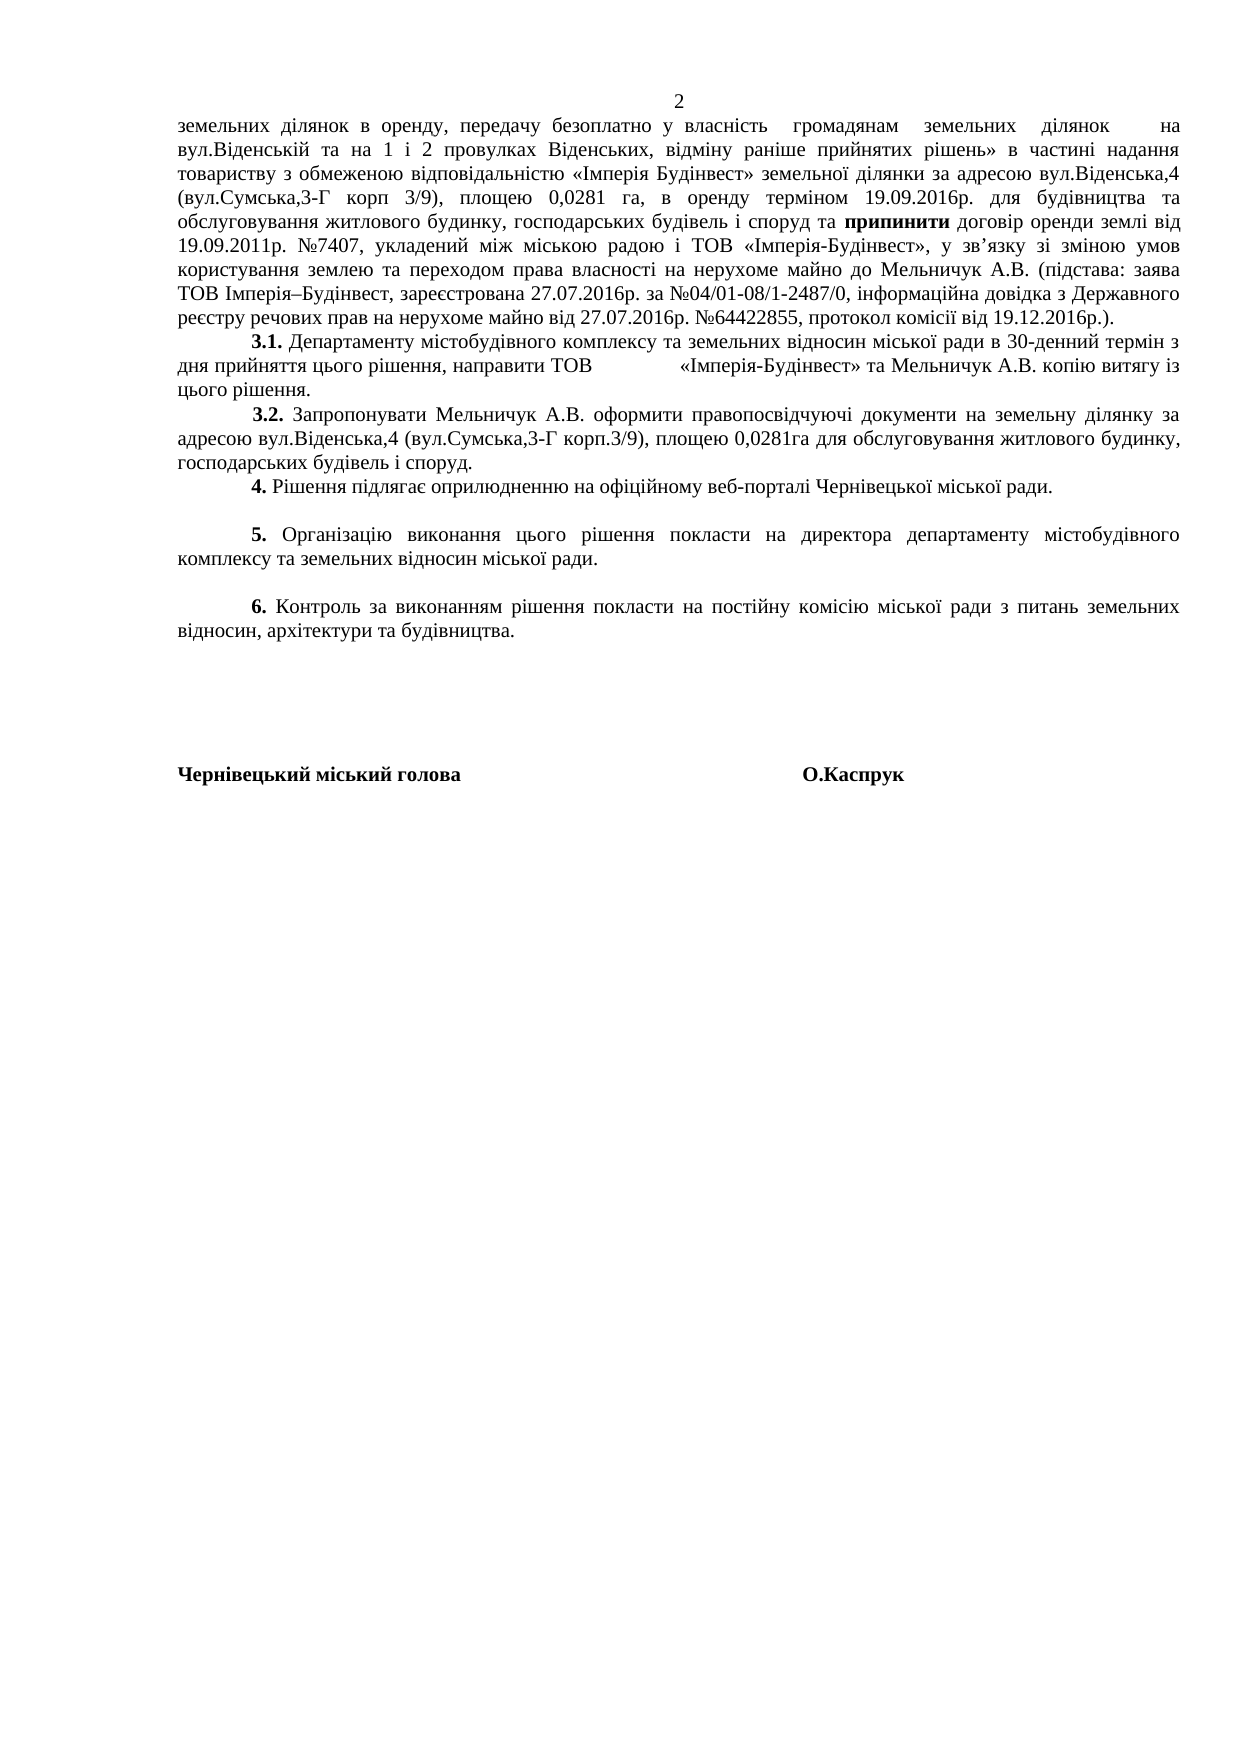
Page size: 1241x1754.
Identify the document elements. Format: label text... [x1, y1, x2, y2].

text 5. Організацію виконання цього рішення покласти на директора департаменту містобудівного комплексу та земельних відносин міської ради. [177, 522, 1181, 570]
text 3.2. Запропонувати Мельничук А.В. оформити правопосвідчуючі документи на земельну ділянку за адресою вул.Віденська,4 (вул.Сумська,3-Г корп.3/9), площею 0,0281га для обслуговування житлового будинку, господарських будівель і споруд. [177, 401, 1181, 474]
subtitle Чернівецький міський голова О.Каспрук [177, 762, 1181, 786]
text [177, 113, 1181, 329]
text 4. Рішення підлягає оприлюдненню на офіційному веб-порталі Чернівецької міської ради. [177, 474, 1181, 498]
text 3.1. Департаменту містобудівного комплексу та земельних відносин міської ради в 30-денний термін з дня прийняття цього рішення, направити ТОВ «Імперія-Будінвест» та Мельничук А.В. копію витягу із цього рішення. [177, 329, 1181, 401]
text 6. Контроль за виконанням рішення покласти на постійну комісію міської ради з питань земельних відносин, архітектури та будівництва. [177, 594, 1181, 642]
